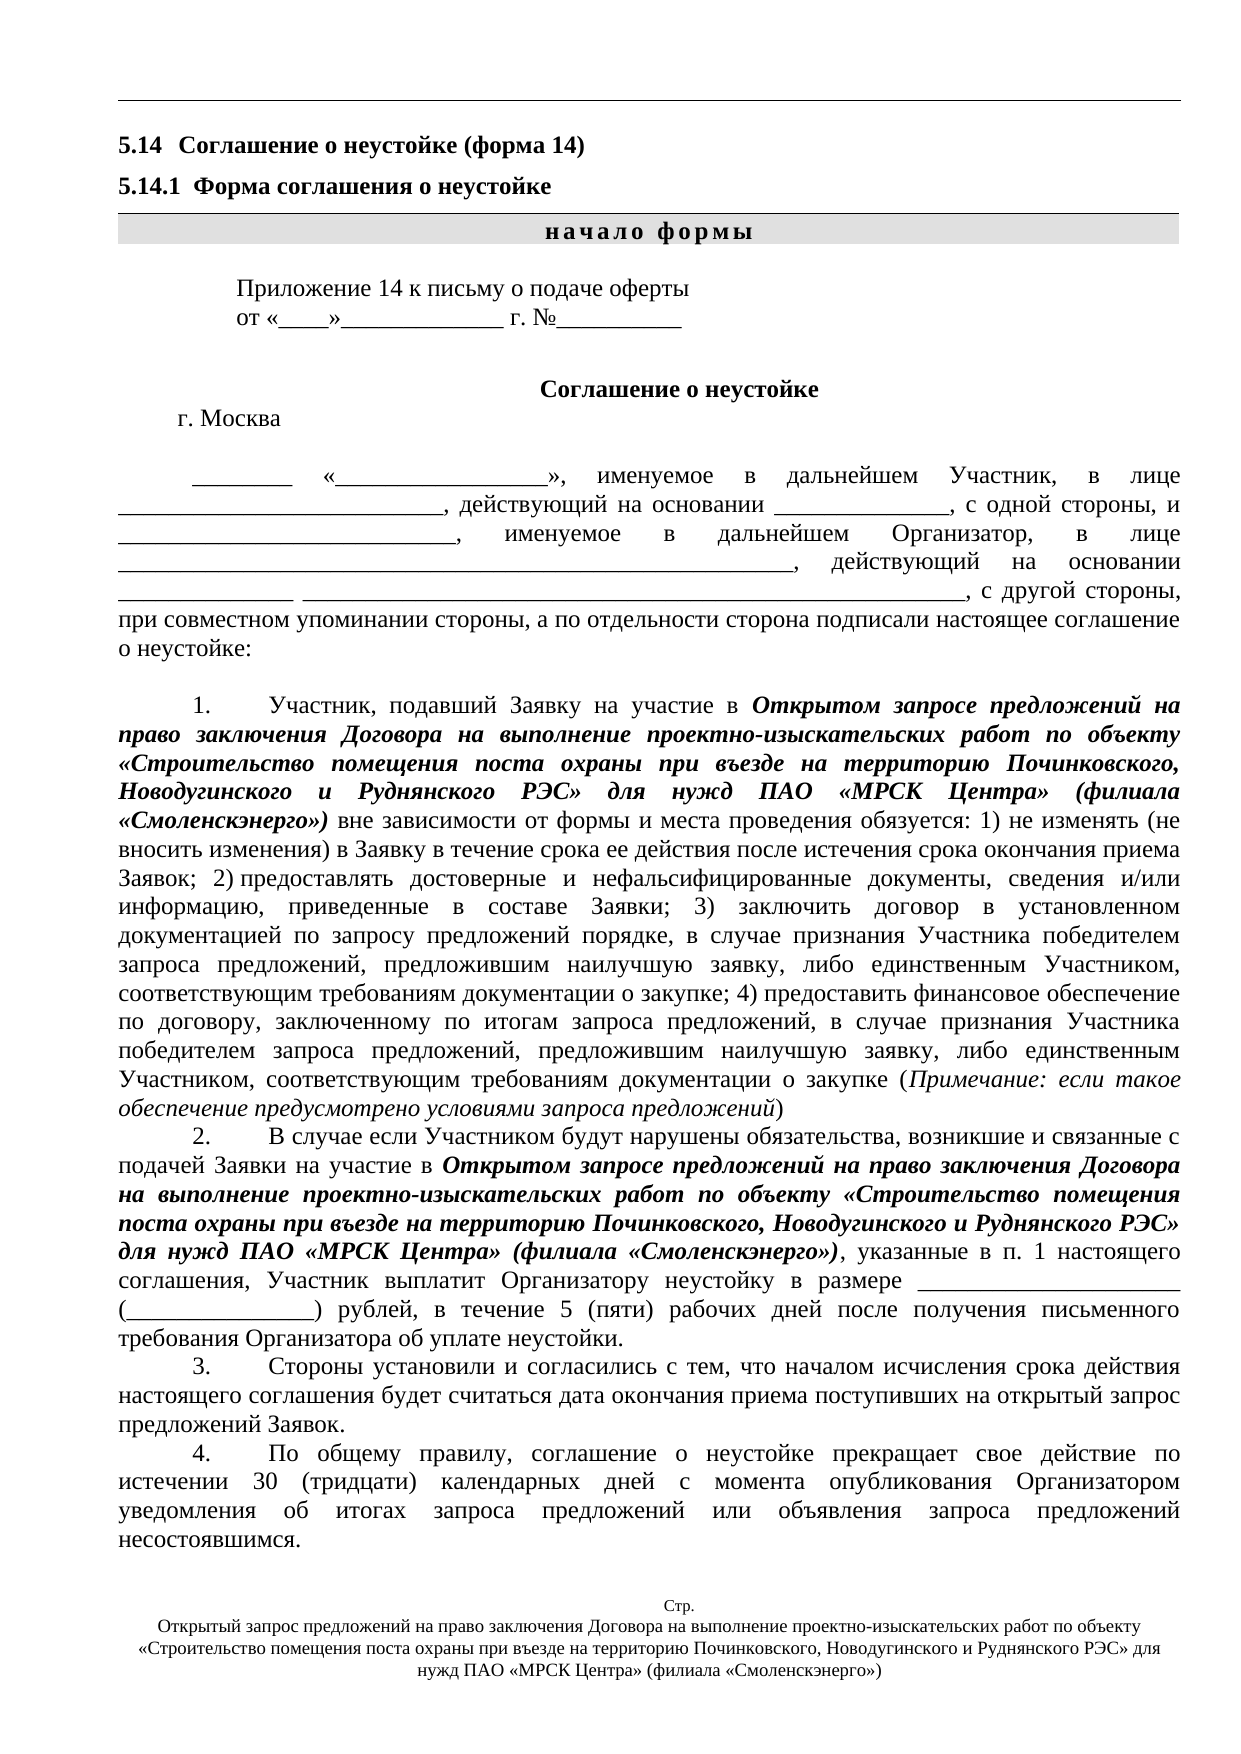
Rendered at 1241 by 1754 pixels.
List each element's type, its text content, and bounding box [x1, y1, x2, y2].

text начало формы [118, 214, 1179, 244]
subtitle Форма соглашения о неустойке [118, 171, 1181, 200]
text ________ «_________________», именуемое в дальнейшем Участник, в лице __________________________, действующий на основании ______________, с одной стороны, и ___________________________, именуемое в дальнейшем Организатор, в лице ______________________________________________________, действующий на основании ______________ _____________________________________________________, с другой стороны, при совместном упоминании стороны, а по отдельности сторона подписали настоящее соглашение о неустойке: [118, 460, 1181, 661]
text г. Москва [118, 403, 1181, 431]
list Участник, подавший Заявку на участие в Открытом запросе предложений на право заключения Договора на выполнение проектно-изыскательских работ по объекту «Строительство помещения поста охраны при въезде на территорию Починковского, Новодугинского и Руднянского РЭС» для нужд ПАО «МРСК Центра» (филиала «Смоленскэнерго») вне зависимости от формы и места проведения обязуется: 1) не изменять (не вносить изменения) в Заявку в течение срока ее действия после истечения срока окончания приема Заявок; 2) предоставлять достоверные и нефальсифицированные документы, сведения и/или информацию, приведенные в составе Заявки; 3) заключить договор в установленном документацией по запросу предложений порядке, в случае признания Участника победителем запроса предложений, предложившим наилучшую заявку, либо единственным Участником, соответствующим требованиям документации о закупке; 4) предоставить финансовое обеспечение по договору, заключенному по итогам запроса предложений, в случае признания Участника победителем запроса предложений, предложившим наилучшую заявку, либо единственным Участником, соответствующим требованиям документации о закупке (Примечание: если такое обеспечение предусмотрено условиями запроса предложений) [118, 690, 1181, 1121]
list По общему правилу, соглашение о неустойке прекращает свое действие по истечении 30 (тридцати) календарных дней с момента опубликования Организатором уведомления об итогах запроса предложений или объявления запроса предложений несостоявшимся. [118, 1438, 1181, 1553]
list В случае если Участником будут нарушены обязательства, возникшие и связанные с подачей Заявки на участие в Открытом запросе предложений на право заключения Договора на выполнение проектно-изыскательских работ по объекту «Строительство помещения поста охраны при въезде на территорию Починковского, Новодугинского и Руднянского РЭС» для нужд ПАО «МРСК Центра» (филиала «Смоленскэнерго»), указанные в п. 1 настоящего соглашения, Участник выплатит Организатору неустойку в размере _____________________ (_______________) рублей, в течение 5 (пяти) рабочих дней после получения письменного требования Организатора об уплате неустойки. [118, 1121, 1181, 1351]
list Стороны установили и согласились с тем, что началом исчисления срока действия настоящего соглашения будет считаться дата окончания приема поступивших на открытый запрос предложений Заявок. [118, 1351, 1181, 1438]
subtitle Соглашение о неустойке (форма 14) [118, 130, 1181, 159]
text Приложение 14 к письму о подаче оферты от «____»_____________ г. №__________ [236, 273, 1181, 331]
text Соглашение о неустойке [118, 374, 1181, 403]
